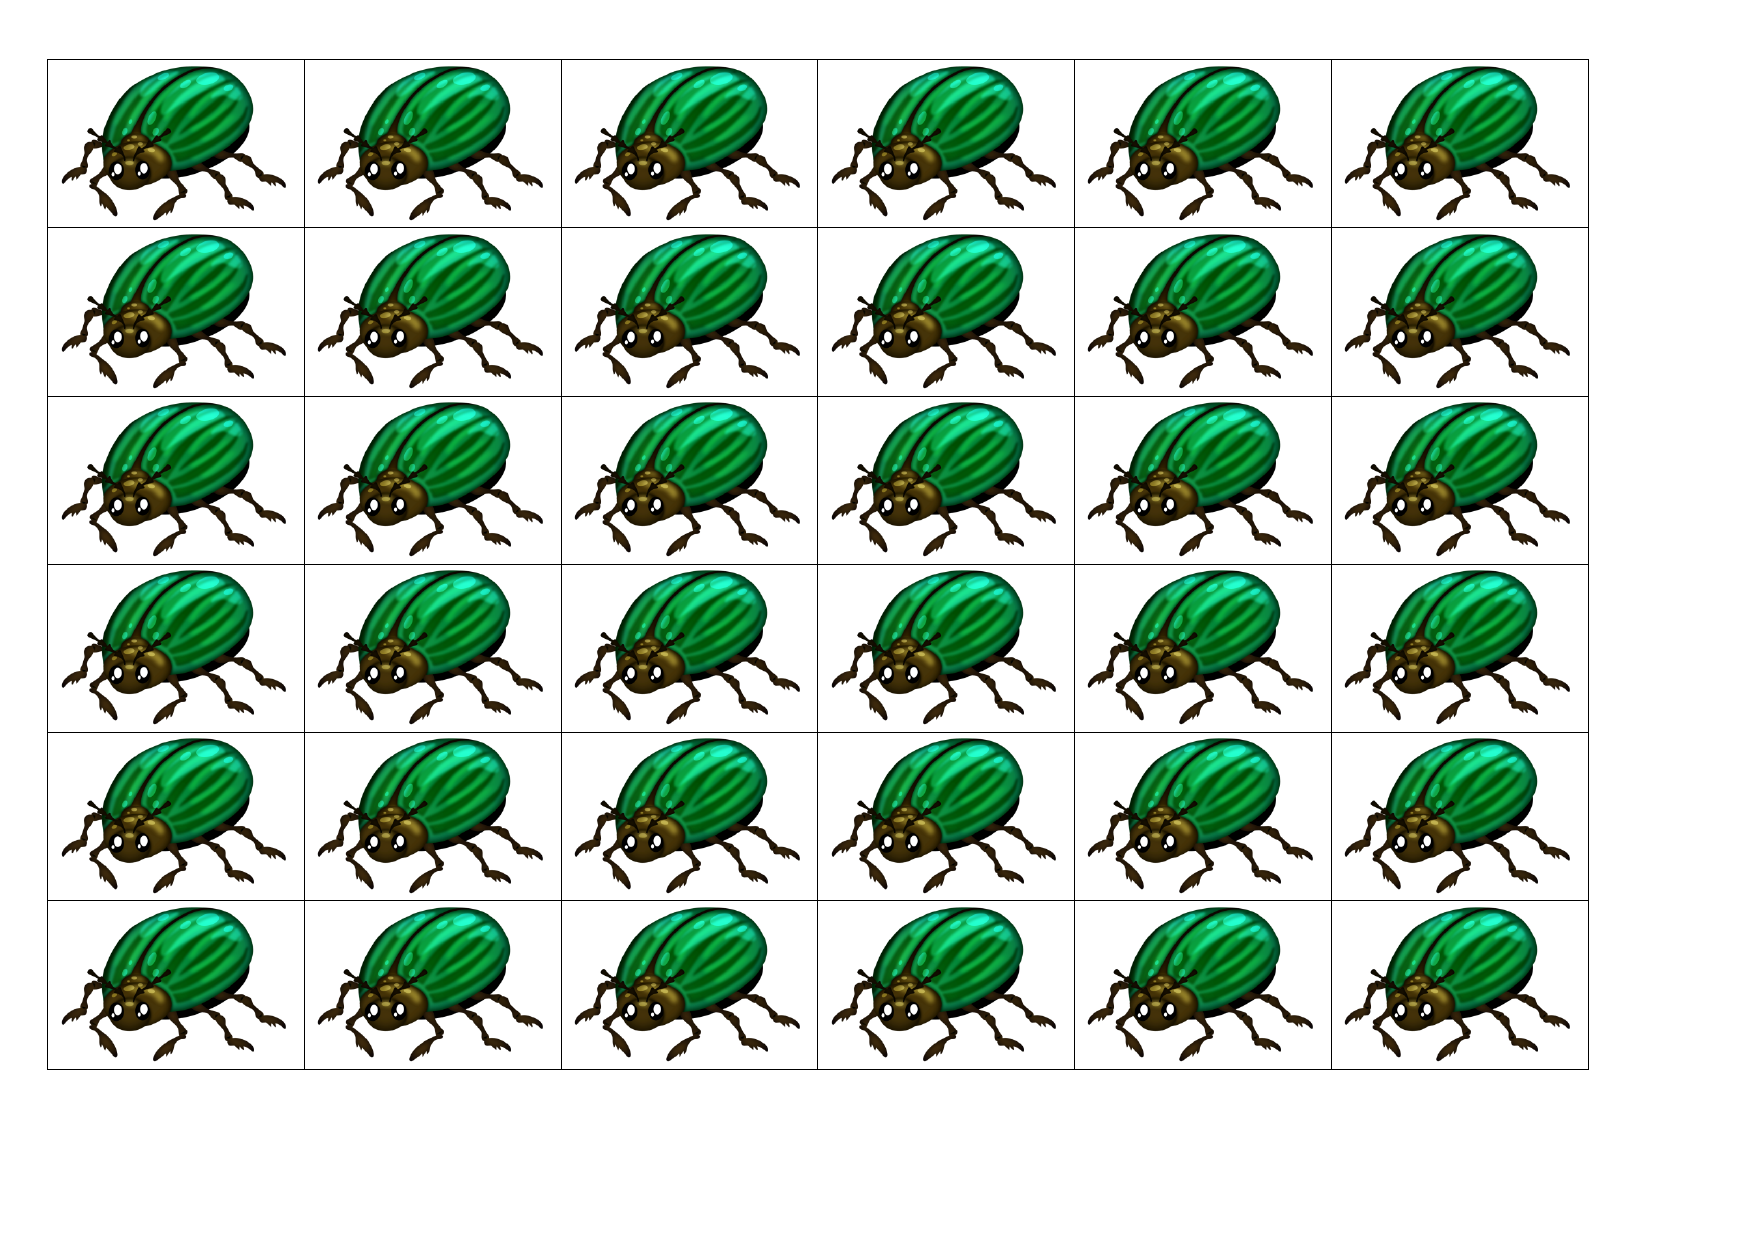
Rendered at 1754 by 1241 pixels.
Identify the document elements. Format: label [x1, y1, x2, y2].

table_cell [1315, 565, 1331, 732]
table_header [802, 60, 817, 227]
table_cell [802, 901, 817, 1068]
table_cell [562, 733, 572, 900]
table_cell [288, 228, 304, 396]
picture [59, 733, 288, 1069]
table_cell [1572, 565, 1588, 732]
table_cell [1075, 397, 1085, 564]
table_cell [545, 397, 561, 564]
table_header [818, 60, 829, 227]
table_cell [48, 397, 59, 564]
table_cell [305, 565, 315, 732]
table_cell [1332, 565, 1342, 732]
picture [1085, 733, 1315, 1069]
table_cell [562, 901, 572, 1068]
table_cell [818, 228, 829, 396]
table_cell [818, 733, 829, 900]
table_cell [305, 228, 315, 396]
table_cell [1315, 901, 1331, 1068]
picture [829, 733, 1058, 1069]
table_cell [48, 565, 59, 732]
table_cell [1075, 901, 1085, 1068]
table_cell [802, 565, 817, 732]
table_cell [562, 228, 572, 396]
table_cell [802, 228, 817, 396]
table_cell [1075, 228, 1085, 396]
table_header [48, 60, 59, 227]
table_header [1075, 60, 1085, 227]
table_cell [818, 901, 829, 1068]
table_cell [1315, 733, 1331, 900]
table_cell [288, 733, 304, 900]
table_cell [545, 901, 561, 1068]
table_cell [1315, 397, 1331, 564]
picture [315, 60, 545, 732]
table_cell [1572, 228, 1588, 396]
table_cell [1332, 733, 1342, 900]
table_cell [305, 733, 315, 900]
table_cell [48, 733, 59, 900]
table_header [1332, 60, 1342, 227]
picture [572, 733, 802, 1069]
table_cell [305, 397, 315, 564]
table_cell [545, 733, 561, 900]
table_cell [1058, 733, 1074, 900]
table_cell [1075, 733, 1085, 900]
picture [1085, 60, 1315, 732]
table_cell [48, 901, 59, 1068]
table_header [1058, 60, 1074, 227]
table_cell [802, 733, 817, 900]
table_cell [818, 565, 829, 732]
table_cell [288, 397, 304, 564]
picture [1342, 60, 1572, 732]
table_cell [288, 901, 304, 1068]
table_cell [545, 565, 561, 732]
picture [829, 60, 1058, 732]
table_cell [1315, 228, 1331, 396]
table_header [288, 60, 304, 227]
table_cell [1572, 733, 1588, 900]
table_cell [1332, 901, 1342, 1068]
picture [572, 60, 802, 732]
picture [315, 733, 545, 1069]
table_header [562, 60, 572, 227]
table_cell [1075, 565, 1085, 732]
table_cell [1058, 901, 1074, 1068]
table_header [1315, 60, 1331, 227]
table_cell [1572, 397, 1588, 564]
table_cell [1572, 901, 1588, 1068]
table_header [545, 60, 561, 227]
table_cell [1058, 565, 1074, 732]
table_cell [1058, 397, 1074, 564]
table_cell [545, 228, 561, 396]
table_cell [1332, 228, 1342, 396]
table_cell [1058, 228, 1074, 396]
table_cell [48, 228, 59, 396]
table_cell [818, 397, 829, 564]
table_cell [562, 565, 572, 732]
table_cell [562, 397, 572, 564]
table_cell [305, 901, 315, 1068]
table_header [1572, 60, 1588, 227]
table_cell [288, 565, 304, 732]
picture [1342, 733, 1572, 1069]
table_cell [802, 397, 817, 564]
table_header [305, 60, 315, 227]
table_cell [1332, 397, 1342, 564]
picture [59, 60, 288, 732]
